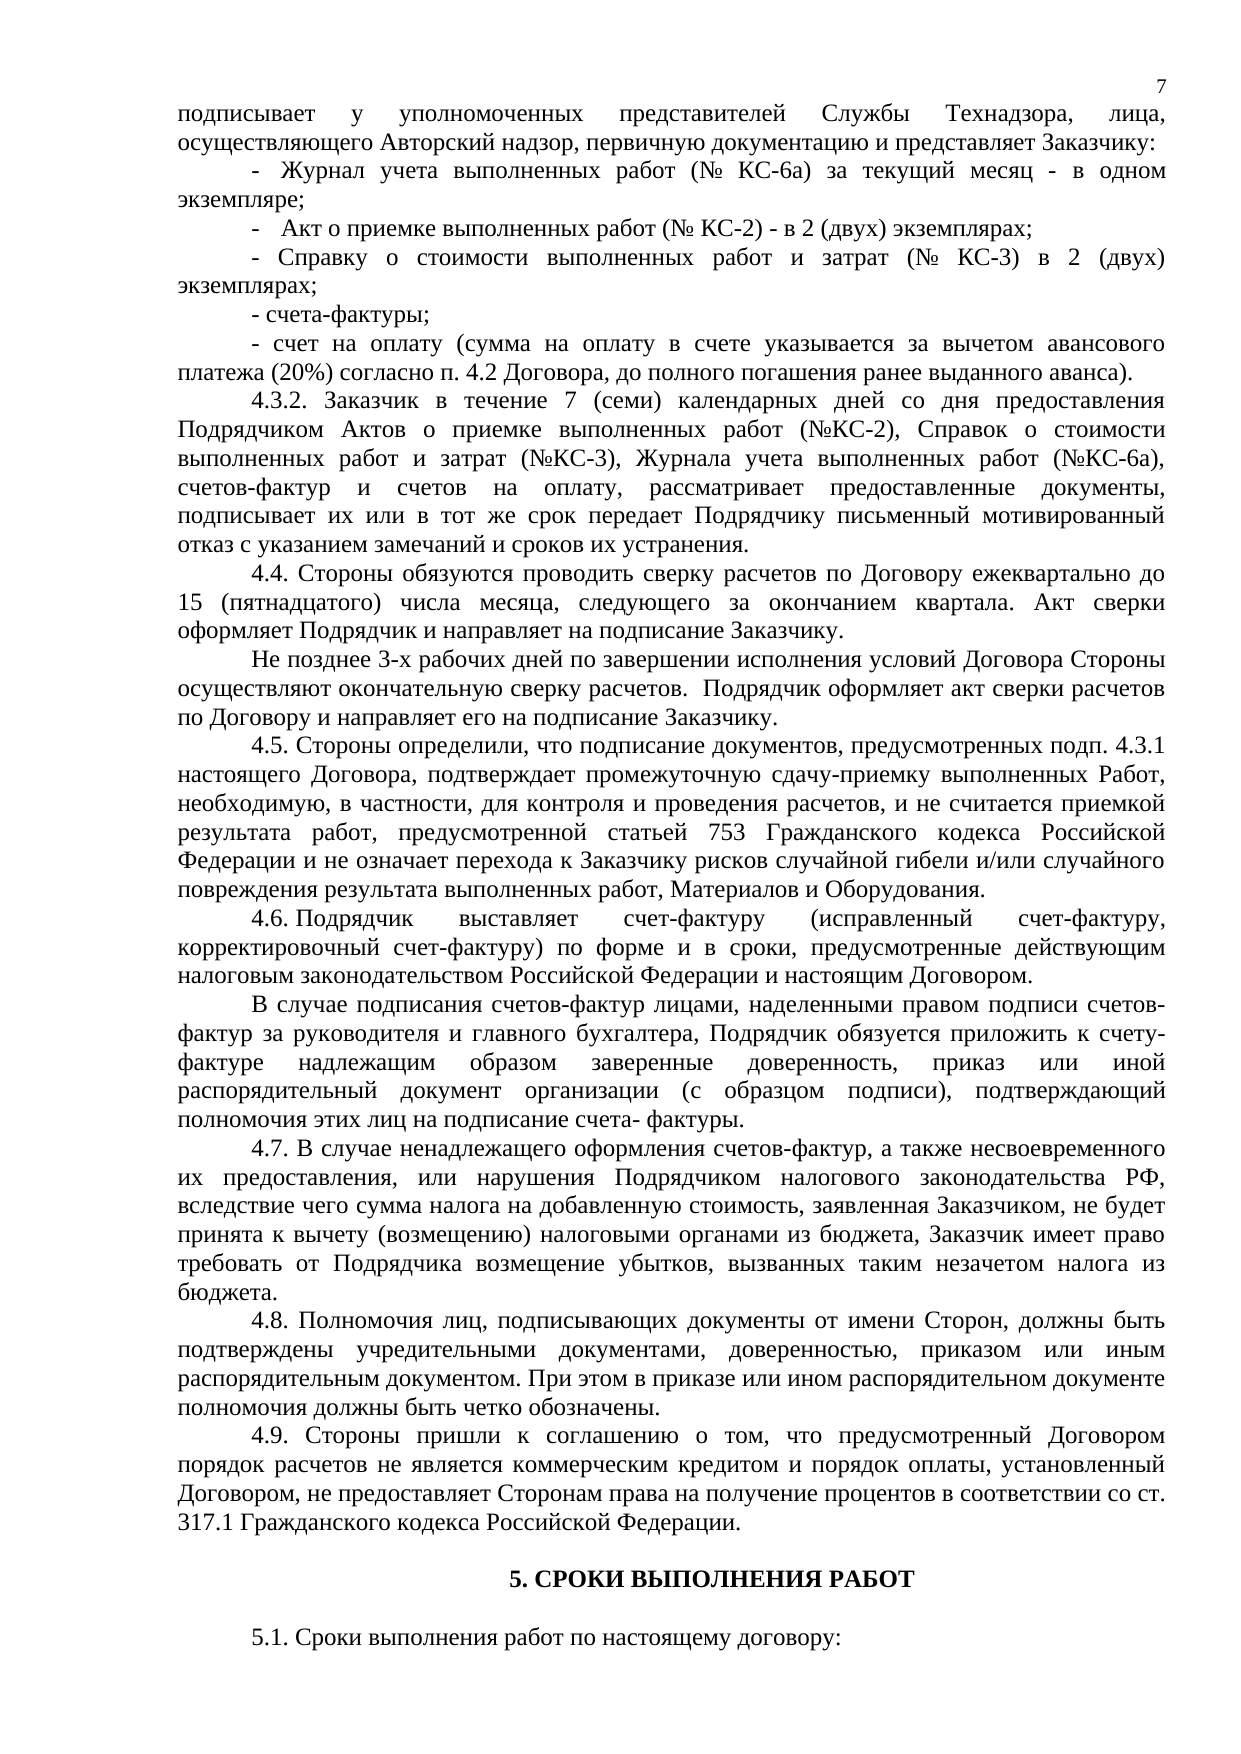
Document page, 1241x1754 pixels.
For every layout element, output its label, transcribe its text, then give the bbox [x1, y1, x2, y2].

text 4.6. Подрядчик выставляет счет-фактуру (исправленный счет-фактуру, корректировочный счет-фактуру) по форме и в сроки, предусмотренные действующим налоговым законодательством Российской Федерации и настоящим Договором. [177, 903, 1166, 989]
text 4.8. Полномочия лиц, подписывающих документы от имени Сторон, должны быть подтверждены учредительными документами, доверенностью, приказом или иным распорядительным документом. При этом в приказе или ином распорядительном документе полномочия должны быть четко обозначены. [177, 1305, 1166, 1420]
list 4.4. Стороны обязуются проводить сверку расчетов по Договору ежеквартально до 15 (пятнадцатого) числа месяца, следующего за окончанием квартала. Акт сверки оформляет Подрядчик и направляет на подписание Заказчику. [177, 558, 1166, 644]
text - Справку о стоимости выполненных работ и затрат (№ КС-3) в 2 (двух) экземплярах; [177, 242, 1166, 299]
list Не позднее 3-х рабочих дней по завершении исполнения условий Договора Стороны осуществляют окончательную сверку расчетов. Подрядчик оформляет акт сверки расчетов по Договору и направляет его на подписание Заказчику. [177, 644, 1166, 730]
subtitle 5. СРОКИ ВЫПОЛНЕНИЯ РАБОТ [177, 1564, 1166, 1593]
text 4.3.2. Заказчик в течение 7 (семи) календарных дней со дня предоставления Подрядчиком Актов о приемке выполненных работ (№КС-2), Справок о стоимости выполненных работ и затрат (№КС-3), Журнала учета выполненных работ (№КС-6а), счетов-фактур и счетов на оплату, рассматривает предоставленные документы, подписывает их или в тот же срок передает Подрядчику письменный мотивированный отказ с указанием замечаний и сроков их устранения. [177, 385, 1166, 558]
text 4.5. Стороны определили, что подписание документов, предусмотренных подп. 4.3.1 настоящего Договора, подтверждает промежуточную сдачу-приемку выполненных Работ, необходимую, в частности, для контроля и проведения расчетов, и не считается приемкой результата работ, предусмотренной статьей 753 Гражданского кодекса Российской Федерации и не означает перехода к Заказчику рисков случайной гибели и/или случайного повреждения результата выполненных работ, Материалов и Оборудования. [177, 730, 1166, 903]
text - Журнал учета выполненных работ (№ КС-6а) за текущий месяц - в одном экземпляре; [177, 155, 1166, 213]
text 5.1. Сроки выполнения работ по настоящему договору: [177, 1622, 1166, 1650]
text - счета-фактуры; [177, 299, 1166, 328]
text 4.7. В случае ненадлежащего оформления счетов-фактур, а также несвоевременного их предоставления, или нарушения Подрядчиком налогового законодательства РФ, вследствие чего сумма налога на добавленную стоимость, заявленная Заказчиком, не будет принята к вычету (возмещению) налоговыми органами из бюджета, Заказчик имеет право требовать от Подрядчика возмещение убытков, вызванных таким незачетом налога из бюджета. [177, 1133, 1166, 1305]
text 4.9. Стороны пришли к соглашению о том, что предусмотренный Договором порядок расчетов не является коммерческим кредитом и порядок оплаты, установленный Договором, не предоставляет Сторонам права на получение процентов в соответствии со ст. 317.1 Гражданского кодекса Российской Федерации. [177, 1420, 1166, 1535]
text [177, 98, 1166, 155]
text - Акт о приемке выполненных работ (№ КС-2) - в 2 (двух) экземплярах; [177, 213, 1166, 242]
text В случае подписания счетов-фактур лицами, наделенными правом подписи счетов-фактур за руководителя и главного бухгалтера, Подрядчик обязуется приложить к счету-фактуре надлежащим образом заверенные доверенность, приказ или иной распорядительный документ организации (с образцом подписи), подтверждающий полномочия этих лиц на подписание счета- фактуры. [177, 989, 1166, 1133]
text - счет на оплату (сумма на оплату в счете указывается за вычетом авансового платежа (20%) согласно п. 4.2 Договора, до полного погашения ранее выданного аванса). [177, 328, 1166, 385]
